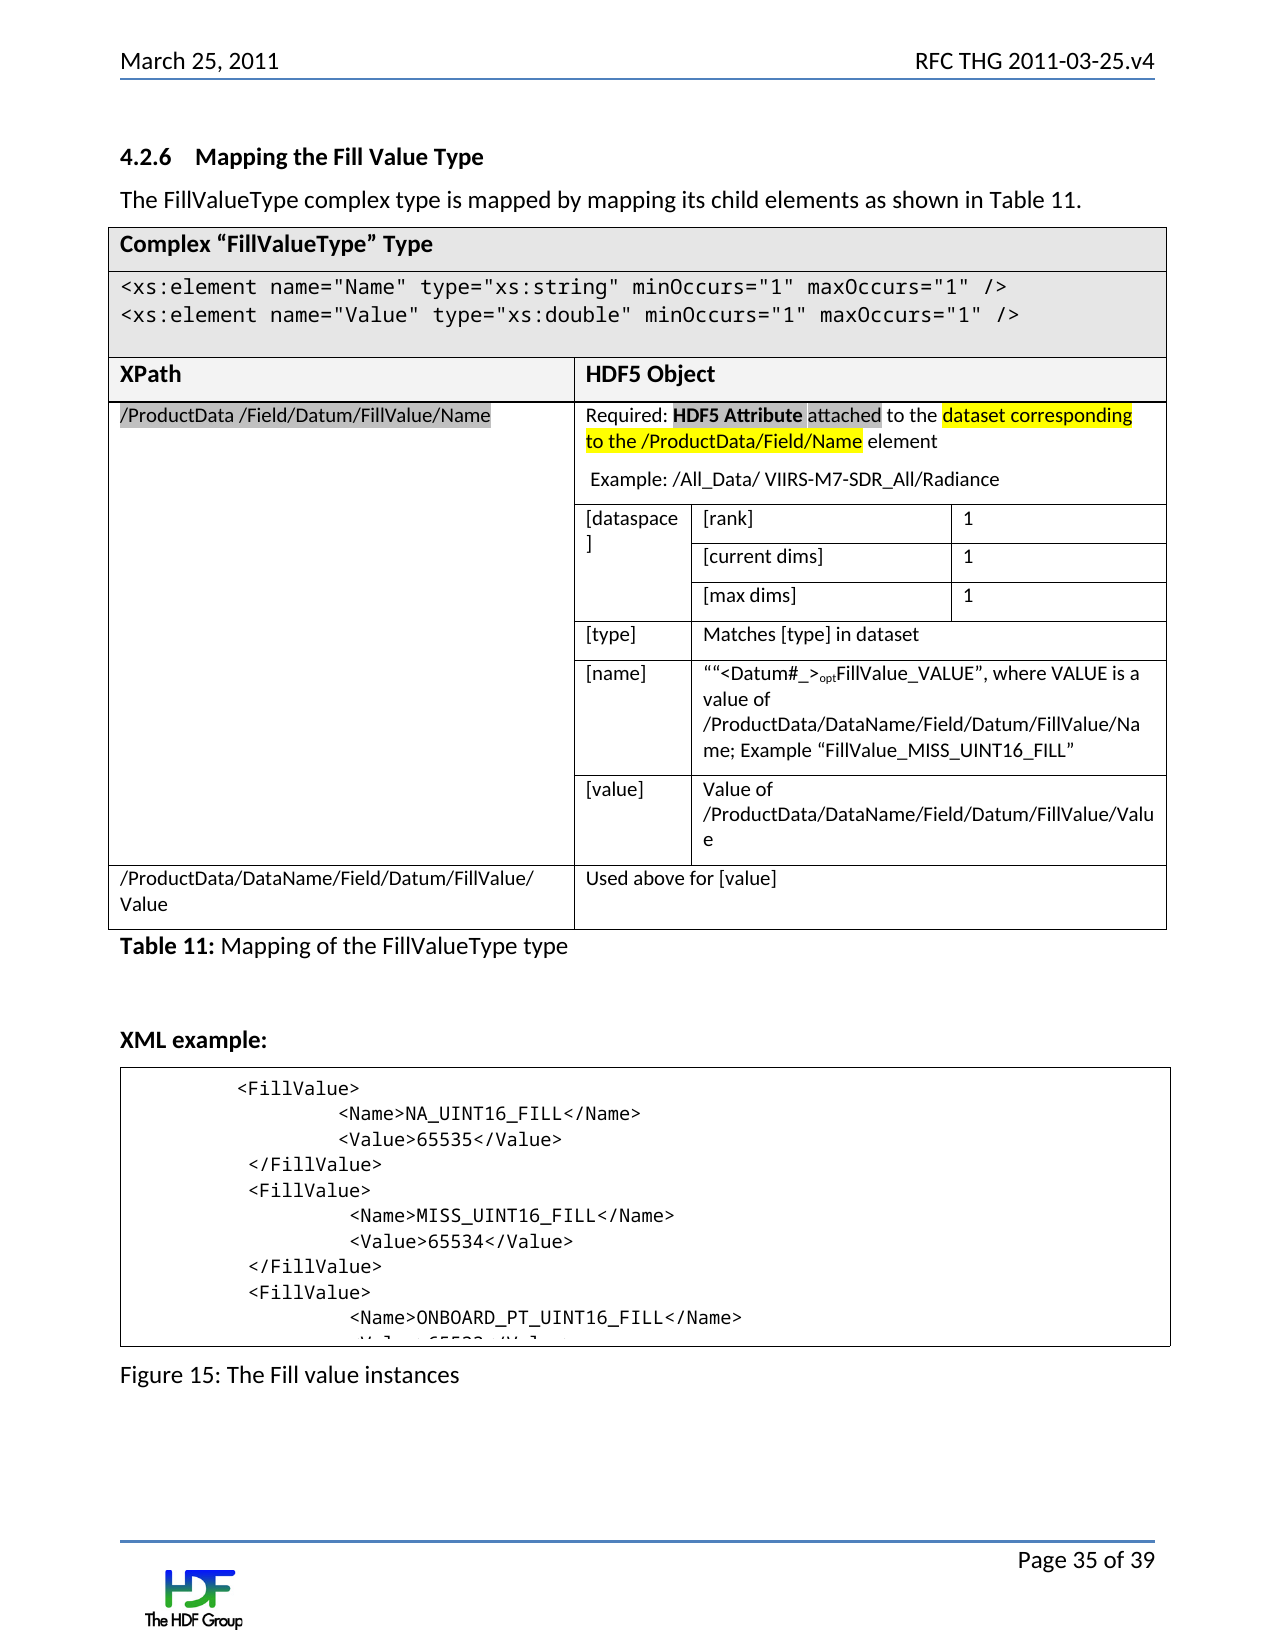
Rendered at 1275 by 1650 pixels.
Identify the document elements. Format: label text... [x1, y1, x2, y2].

text Figure 15: The Fill value instances [121, 1068, 1155, 1346]
table_cell ““<Datum#_>optFillValue_VALUE”, where VALUE is a value of /ProductData/DataName/Field/Datum/FillValue/Name; Example “FillValue_MISS_UINT16_FILL” [692, 661, 1166, 775]
text Figure 15: The Fill value instances [120, 1347, 1155, 1389]
text The FillValueType complex type is mapped by mapping its child elements as shown in Table 11. [120, 184, 1155, 214]
table_cell [dataspace] [575, 505, 691, 621]
table_cell <xs:element name="Name" type="xs:string" minOccurs="1" maxOccurs="1" /> <xs:element name="Value" type="xs:double" minOccurs="1" maxOccurs="1" /> [109, 272, 1166, 357]
table_cell 1 [952, 583, 1166, 621]
subtitle Mapping the Fill Value Type [120, 141, 1155, 171]
table_cell XPath [109, 358, 574, 401]
table_cell [name] [575, 661, 691, 775]
table_cell [value] [575, 776, 691, 864]
table_cell Value of /ProductData/DataName/Field/Datum/FillValue/Value [692, 776, 1166, 864]
table_cell 1 [952, 505, 1166, 543]
table_cell Used above for [value] [575, 866, 1166, 929]
table_header Complex “FillValueType” Type [109, 228, 1166, 271]
table_cell HDF5 Object [575, 358, 1166, 401]
table_cell [rank] [692, 505, 951, 543]
table_cell [max dims] [692, 583, 951, 621]
table_cell Matches [type] in dataset [692, 622, 1166, 659]
table_cell /ProductData /Field/Datum/FillValue/Name [109, 403, 574, 864]
table_cell [current dims] [692, 544, 951, 582]
picture [145, 1570, 243, 1630]
table_cell 1 [952, 544, 1166, 582]
table_cell [type] [575, 622, 691, 659]
table_cell Required: HDF5 Attribute attached to the dataset corresponding to the /ProductData/Field/Name element Example: /All_Data/ VIIRS-M7-SDR_All/Radiance [575, 403, 1166, 504]
text Table 11: Mapping of the FillValueType type [120, 930, 1155, 960]
table_cell /ProductData/DataName/Field/Datum/FillValue/Value [109, 866, 574, 929]
text XML example: [120, 1024, 1155, 1055]
